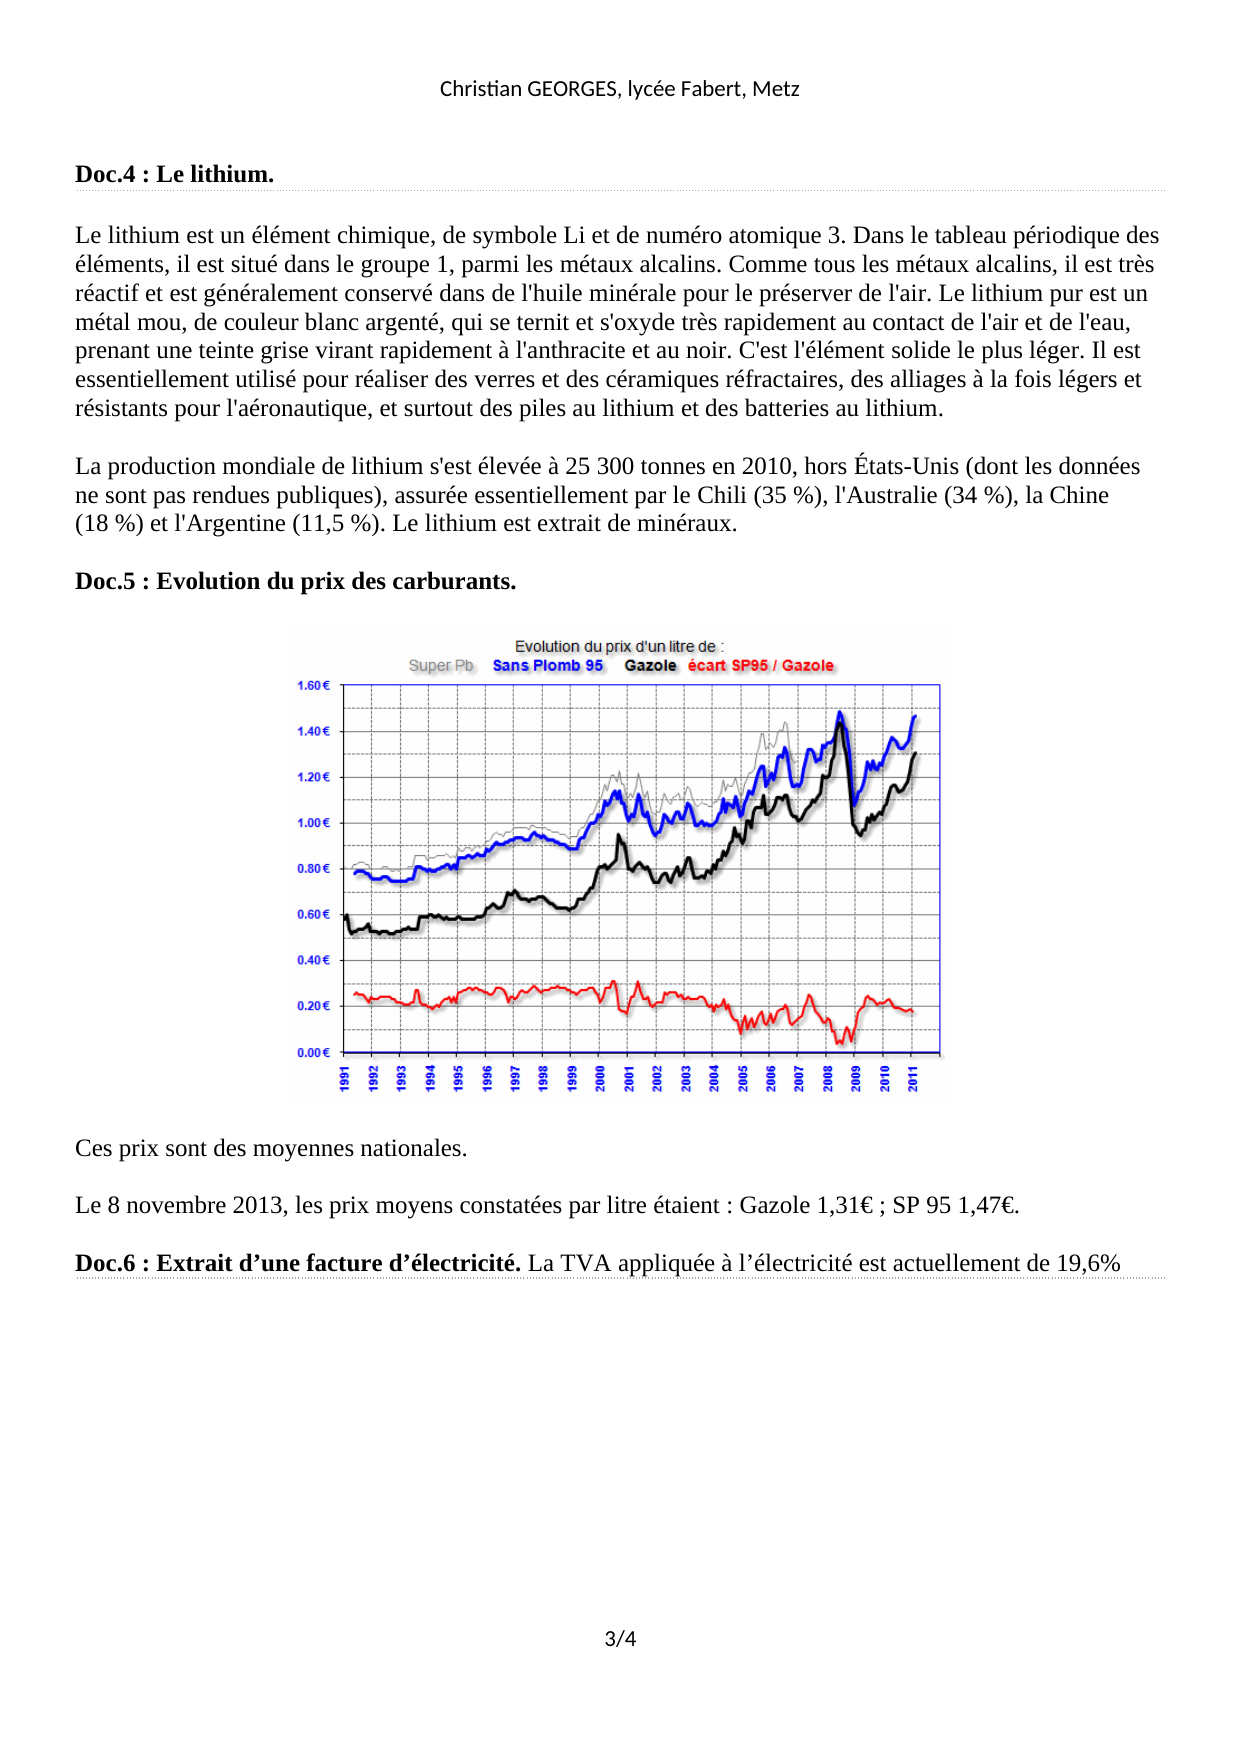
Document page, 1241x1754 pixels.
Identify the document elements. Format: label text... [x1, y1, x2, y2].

text Le lithium est un élément chimique, de symbole Li et de numéro atomique 3. Dans le tableau périodique des éléments, il est situé dans le groupe 1, parmi les métaux alcalins. Comme tous les métaux alcalins, il est très réactif et est généralement conservé dans de l'huile minérale pour le préserver de l'air. Le lithium pur est un métal mou, de couleur blanc argenté, qui se ternit et s'oxyde très rapidement au contact de l'air et de l'eau, prenant une teinte grise virant rapidement à l'anthracite et au noir. C'est l'élément solide le plus léger. Il est essentiellement utilisé pour réaliser des verres et des céramiques réfractaires, des alliages à la fois légers et résistants pour l'aéronautique, et surtout des piles au lithium et des batteries au lithium. [75, 221, 1165, 422]
text Doc.6 : Extrait d’une facture d’électricité. La TVA appliquée à l’électricité est actuellement de 19,6% [75, 1248, 1165, 1279]
text La production mondiale de lithium s'est élevée à 25 300 tonnes en 2010, hors États-Unis (dont les données ne sont pas rendues publiques), assurée essentiellement par le Chili (35 %), l'Australie (34 %), la Chine (18 %) et l'Argentine (11,5 %). Le lithium est extrait de minéraux. [75, 451, 1165, 537]
picture [285, 624, 955, 1104]
text Doc.5 : Evolution du prix des carburants. [75, 566, 1165, 595]
text Le 8 novembre 2013, les prix moyens constatées par litre étaient : Gazole 1,31€ ; SP 95 1,47€. [75, 1191, 1165, 1219]
text Ces prix sont des moyennes nationales. [75, 1133, 1165, 1161]
text Doc.4 : Le lithium. [75, 159, 1165, 191]
